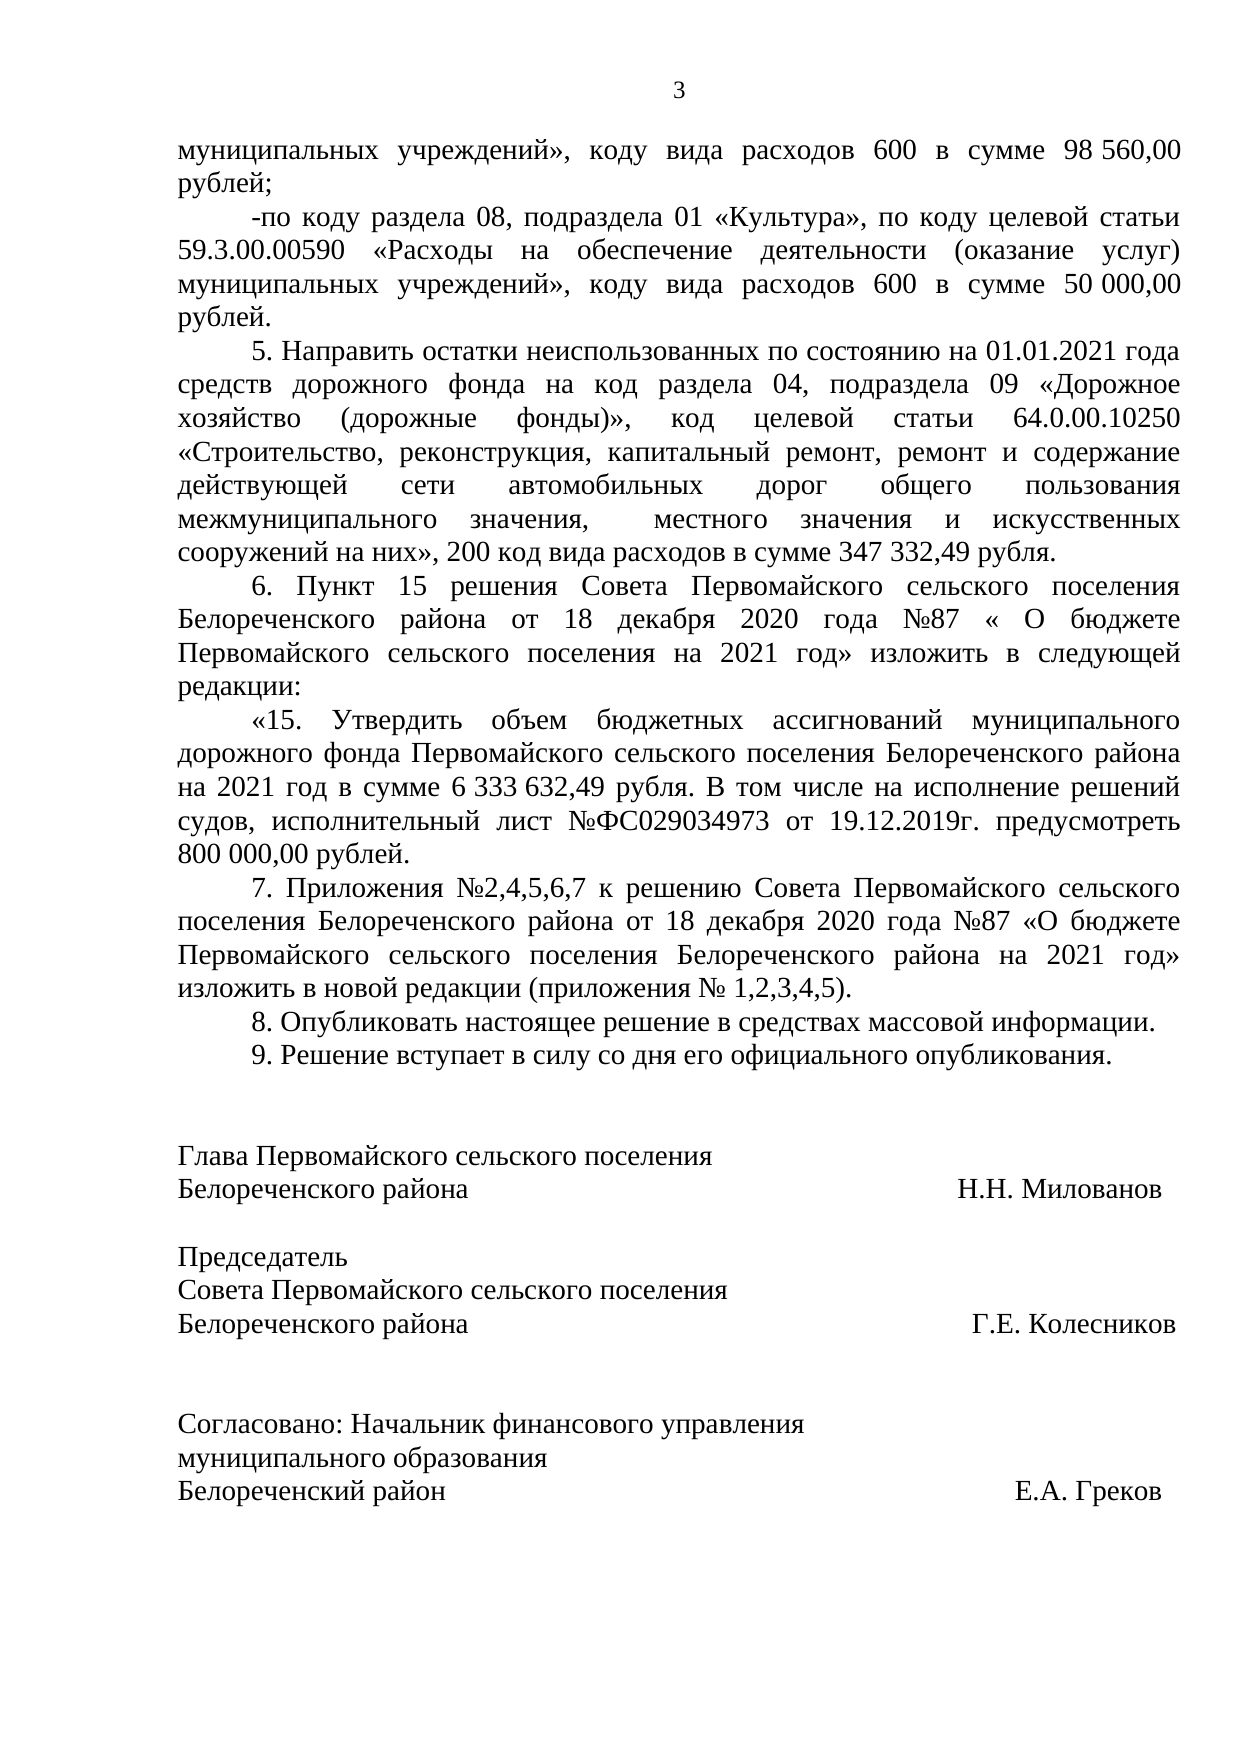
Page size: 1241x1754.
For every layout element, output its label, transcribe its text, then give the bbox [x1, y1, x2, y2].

text Председатель [177, 1239, 1181, 1272]
text «15. Утвердить объем бюджетных ассигнований муниципального дорожного фонда Первомайского сельского поселения Белореченского района на 2021 год в сумме 6 333 632,49 рубля. В том числе на исполнение решений судов, исполнительный лист №ФС029034973 от 19.12.2019г. предусмотреть 800 000,00 рублей. [177, 702, 1181, 870]
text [177, 132, 1181, 199]
text 9. Решение вступает в силу со дня его официального опубликования. [177, 1037, 1181, 1071]
text 5. Направить остатки неиспользованных по состоянию на 01.01.2021 года средств дорожного фонда на код раздела 04, подраздела 09 «Дорожное хозяйство (дорожные фонды)», код целевой статьи 64.0.00.10250 «Строительство, реконструкция, капитальный ремонт, ремонт и содержание действующей сети автомобильных дорог общего пользования межмуниципального значения, местного значения и искусственных сооружений на них», 200 код вида расходов в сумме 347 332,49 рубля. [177, 333, 1181, 568]
text 8. Опубликовать настоящее решение в средствах массовой информации. [177, 1004, 1181, 1037]
text 7. Приложения №2,4,5,6,7 к решению Совета Первомайского сельского поселения Белореченского района от 18 декабря 2020 года №87 «О бюджете Первомайского сельского поселения Белореченского района на 2021 год» изложить в новой редакции (приложения № 1,2,3,4,5). [177, 870, 1181, 1004]
text Совета Первомайского сельского поселения [177, 1272, 1181, 1306]
text Белореченский район Е.А. Греков [177, 1473, 1181, 1507]
text муниципального образования [177, 1440, 1181, 1473]
text 6. Пункт 15 решения Совета Первомайского сельского поселения Белореченского района от 18 декабря 2020 года №87 « О бюджете Первомайского сельского поселения на 2021 год» изложить в следующей редакции: [177, 568, 1181, 702]
text Белореченского района Г.Е. Колесников [177, 1306, 1181, 1339]
text Белореченского района Н.Н. Милованов [177, 1172, 1181, 1205]
text Согласовано: Начальник финансового управления [177, 1406, 1181, 1440]
text Глава Первомайского сельского поселения [177, 1138, 1181, 1172]
text -по коду раздела 08, подраздела 01 «Культура», по коду целевой статьи 59.3.00.00590 «Расходы на обеспечение деятельности (оказание услуг) муниципальных учреждений», коду вида расходов 600 в сумме 50 000,00 рублей. [177, 199, 1181, 333]
